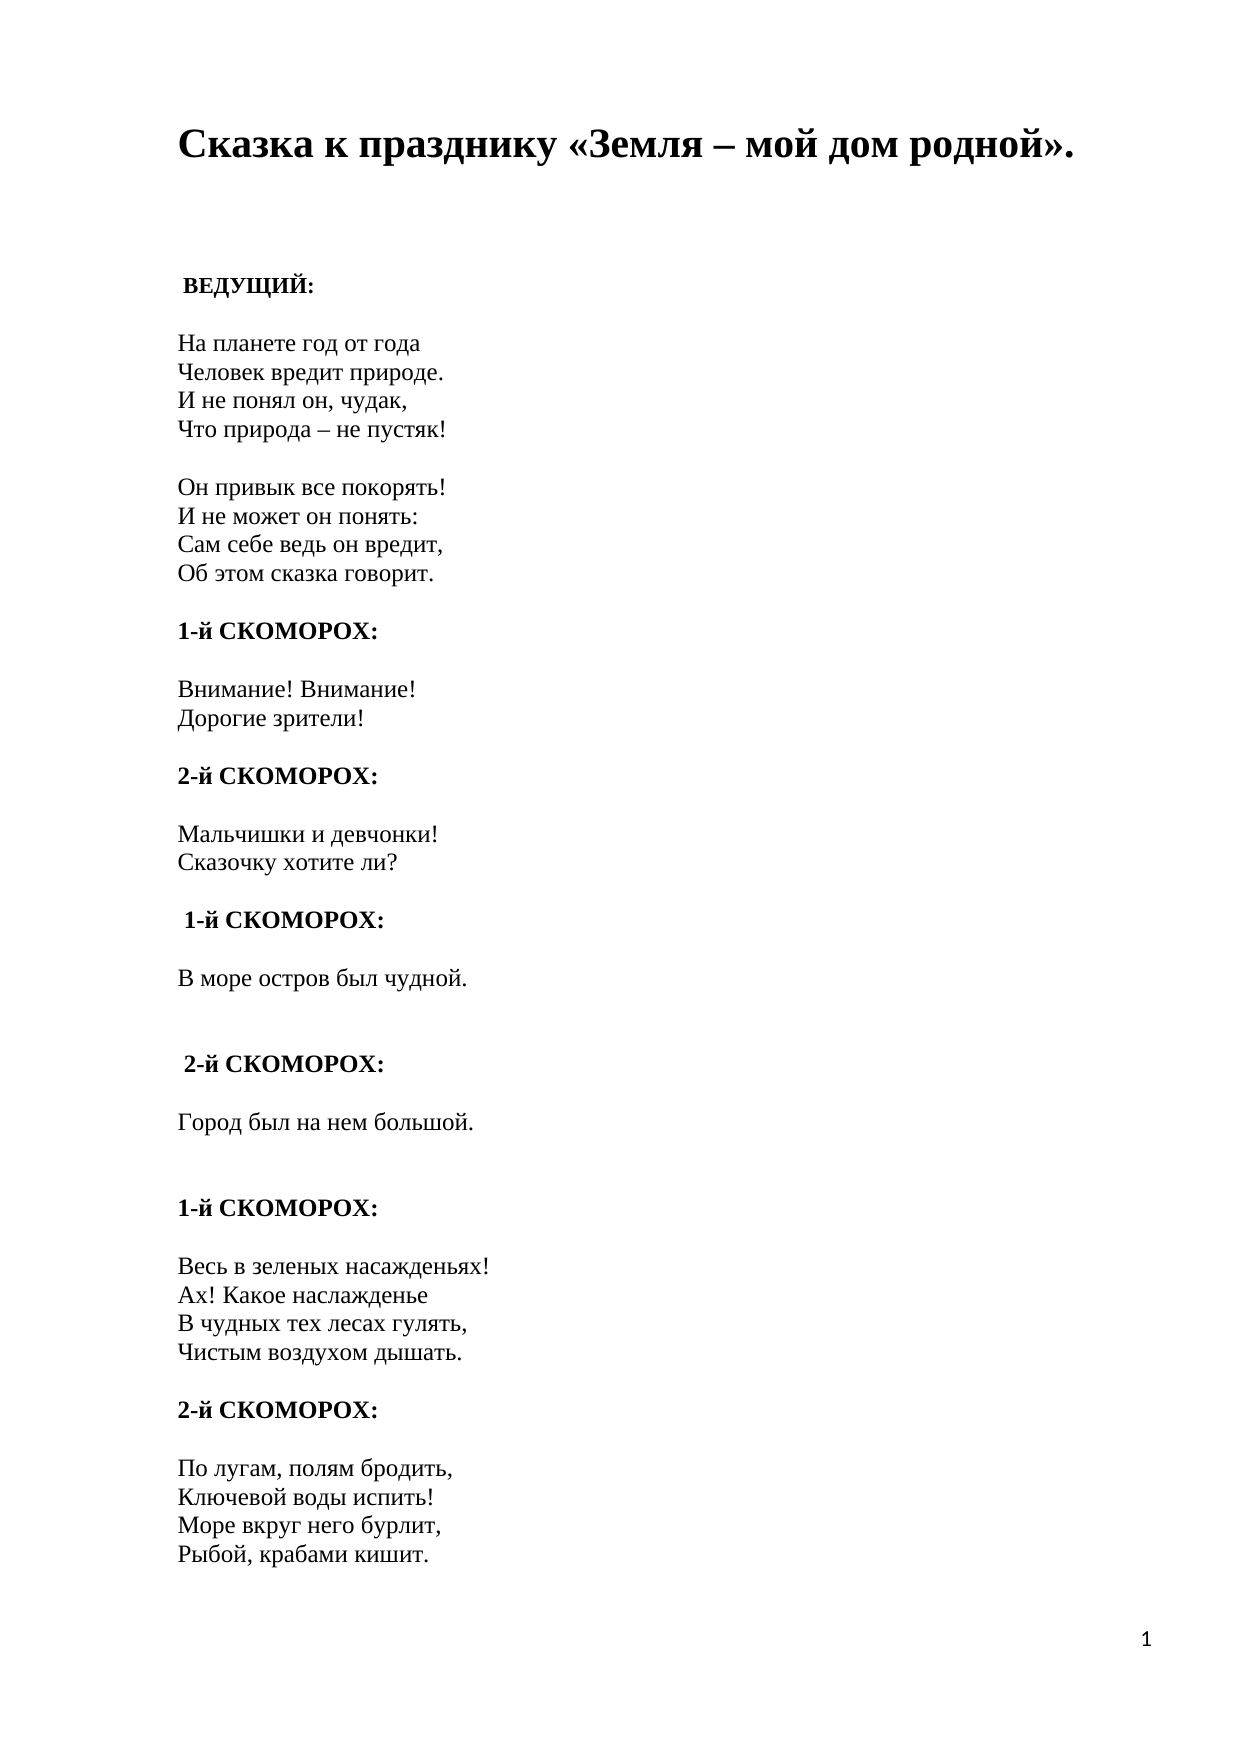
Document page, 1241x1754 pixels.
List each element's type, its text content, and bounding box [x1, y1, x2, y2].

text Весь в зеленых насажденьях! Ах! Какое наслажденье В чудных тех лесах гулять, Чистым воздухом дышать. [177, 1251, 1152, 1366]
text 2-й СКОМОРОХ: [177, 1049, 1152, 1078]
text 1-й СКОМОРОХ: [177, 616, 1152, 645]
text Внимание! Внимание! Дорогие зрители! [177, 674, 1152, 732]
text Город был на нем большой. [177, 1107, 1152, 1164]
text 2-й СКОМОРОХ: [177, 1395, 1152, 1424]
text На планете год от года Человек вредит природе. И не понял он, чудак, Что природа – не пустяк! [177, 328, 1152, 443]
text Сказка к празднику «Земля – мой дом родной». [177, 118, 1152, 166]
text 1-й СКОМОРОХ: [177, 1193, 1152, 1222]
text Об этом сказка говорит. [177, 558, 1152, 587]
text 1-й СКОМОРОХ: [177, 905, 1152, 934]
text Он привык все покорять! И не может он понять: Сам себе ведь он вредит, [177, 472, 1152, 558]
text ВЕДУЩИЙ: [177, 272, 1152, 299]
text Мальчишки и девчонки! Сказочку хотите ли? [177, 819, 1152, 876]
text 2-й СКОМОРОХ: [177, 761, 1152, 789]
text По лугам, полям бродить, Ключевой воды испить! Море вкруг него бурлит, Рыбой, крабами кишит. [177, 1453, 1152, 1568]
text В море остров был чудной. [177, 963, 1152, 1020]
